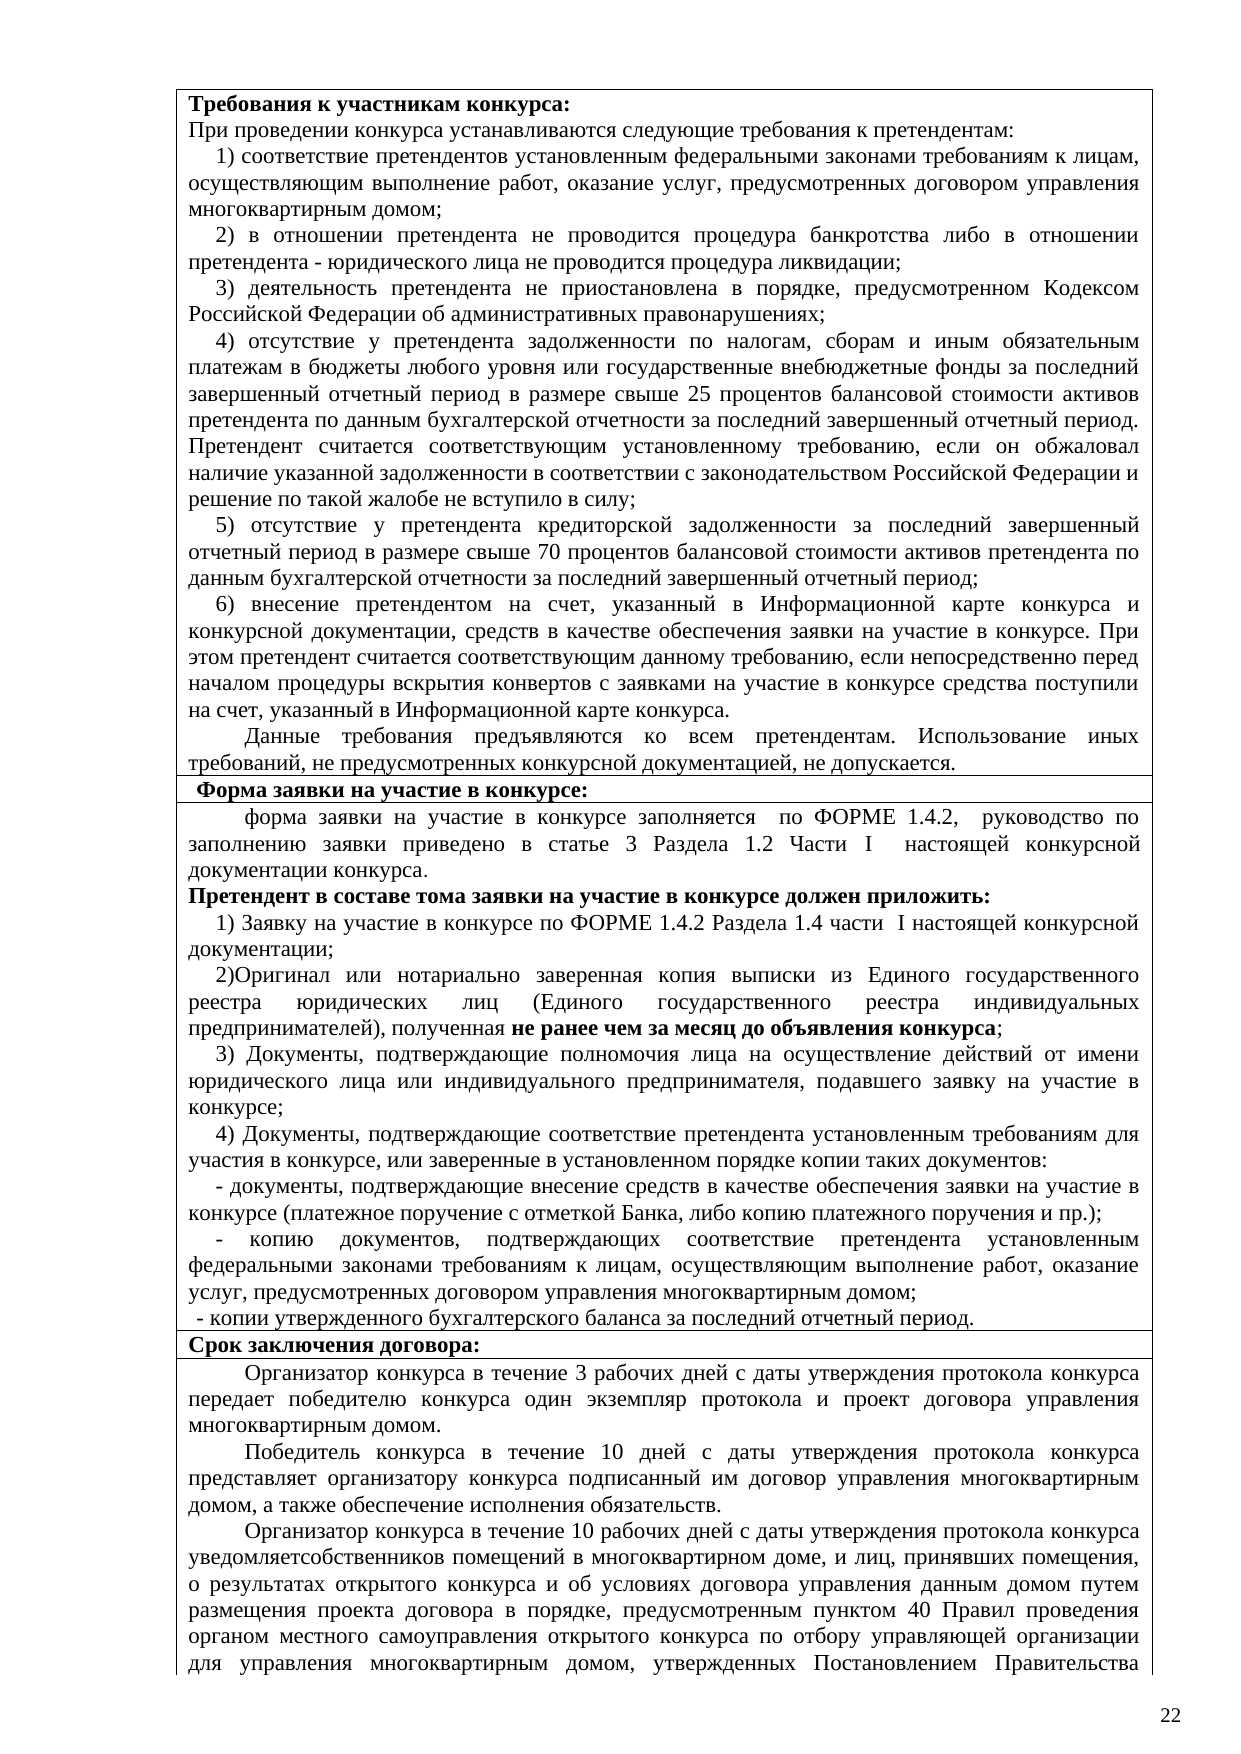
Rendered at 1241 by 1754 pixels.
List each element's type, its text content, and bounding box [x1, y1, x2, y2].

table_cell форма заявки на участие в конкурсе заполняется по ФОРМЕ 1.4.2, руководство по заполнению заявки приведено в статье 3 Раздела 1.2 Части I настоящей конкурсной документации конкурса. Претендент в составе тома заявки на участие в конкурсе должен приложить: 1) Заявку на участие в конкурсе по ФОРМЕ 1.4.2 Раздела 1.4 части I настоящей конкурсной документации; 2)Оригинал или нотариально заверенная копия выписки из Единого государственного реестра юридических лиц (Единого государственного реестра индивидуальных предпринимателей), полученная не ранее чем за месяц до объявления конкурса; 3) Документы, подтверждающие полномочия лица на осуществление действий от имени юридического лица или индивидуального предпринимателя, подавшего заявку на участие в конкурсе; 4) Документы, подтверждающие соответствие претендента установленным требованиям для участия в конкурсе, или заверенные в установленном порядке копии таких документов: - документы, подтверждающие внесение средств в качестве обеспечения заявки на участие в конкурсе (платежное поручение с отметкой Банка, либо копию платежного поручения и пр.); - копию документов, подтверждающих соответствие претендента установленным федеральными законами требованиям к лицам, осуществляющим выполнение работ, оказание услуг, предусмотренных договором управления многоквартирным домом; - копии утвержденного бухгалтерского баланса за последний отчетный период. [177, 803, 1152, 1330]
table_cell Форма заявки на участие в конкурсе: [177, 776, 1152, 802]
table_cell Требования к участникам конкурса: При проведении конкурса устанавливаются следующие требования к претендентам: 1) соответствие претендентов установленным федеральными законами требованиям к лицам, осуществляющим выполнение работ, оказание услуг, предусмотренных договором управления многоквартирным домом; 2) в отношении претендента не проводится процедура банкротства либо в отношении претендента - юридического лица не проводится процедура ликвидации; 3) деятельность претендента не приостановлена в порядке, предусмотренном Кодексом Российской Федерации об административных правонарушениях; 4) отсутствие у претендента задолженности по налогам, сборам и иным обязательным платежам в бюджеты любого уровня или государственные внебюджетные фонды за последний завершенный отчетный период в размере свыше 25 процентов балансовой стоимости активов претендента по данным бухгалтерской отчетности за последний завершенный отчетный период. Претендент считается соответствующим установленному требованию, если он обжаловал наличие указанной задолженности в соответствии с законодательством Российской Федерации и решение по такой жалобе не вступило в силу; 5) отсутствие у претендента кредиторской задолженности за последний завершенный отчетный период в размере свыше 70 процентов балансовой стоимости активов претендента по данным бухгалтерской отчетности за последний завершенный отчетный период; 6) внесение претендентом на счет, указанный в Информационной карте конкурса и конкурсной документации, средств в качестве обеспечения заявки на участие в конкурсе. При этом претендент считается соответствующим данному требованию, если непосредственно перед началом процедуры вскрытия конвертов с заявками на участие в конкурсе средства поступили на счет, указанный в Информационной карте конкурса. Данные требования предъявляются ко всем претендентам. Использование иных требований, не предусмотренных конкурсной документацией, не допускается. [177, 90, 1152, 775]
table_cell Cрок заключения договора: [177, 1331, 1152, 1358]
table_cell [177, 1359, 1152, 1675]
